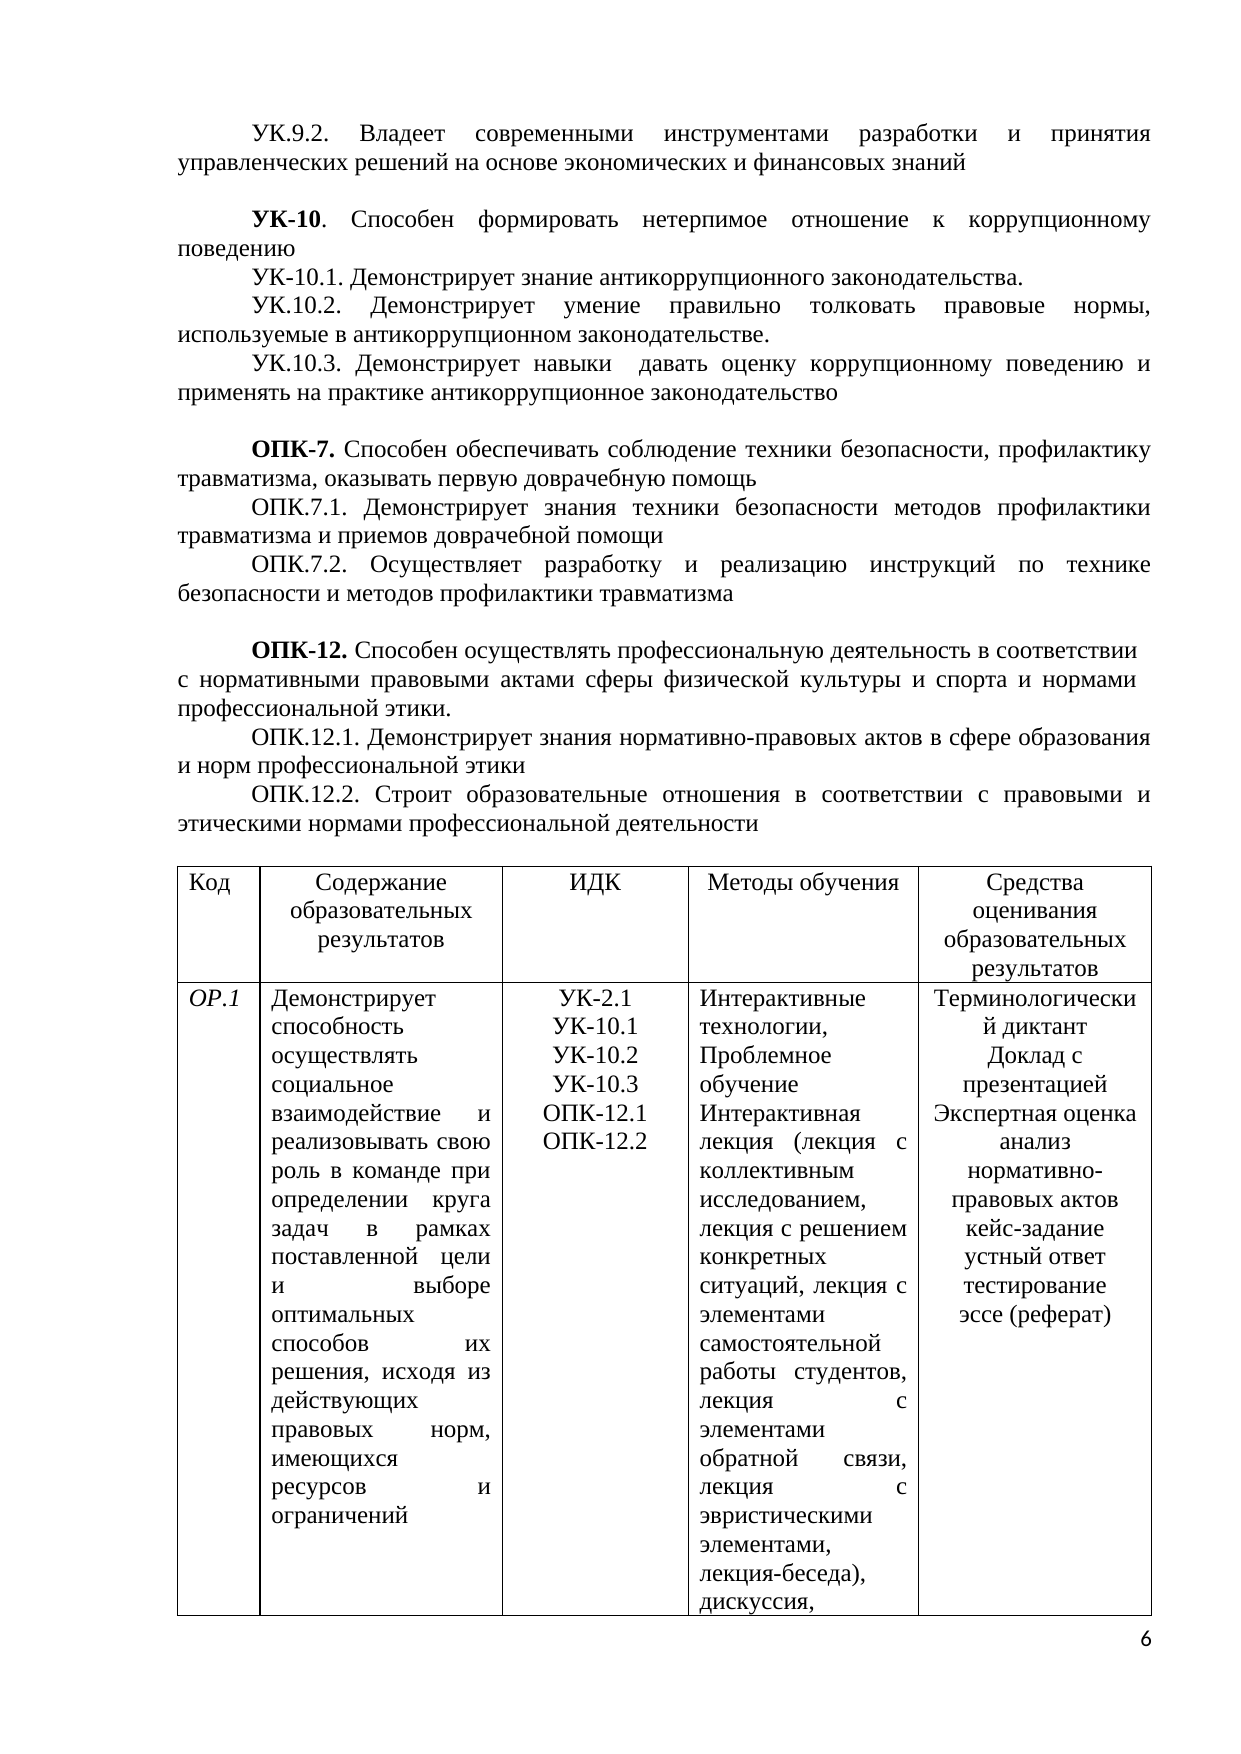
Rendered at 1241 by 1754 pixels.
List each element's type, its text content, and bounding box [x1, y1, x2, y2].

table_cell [919, 983, 1151, 1615]
text ОПК-7. Способен обеспечивать соблюдение техники безопасности, профилактику травматизма, оказывать первую доврачебную помощь [177, 434, 1152, 492]
text УК.9.2. Владеет современными инструментами разработки и принятия управленческих решений на основе экономических и финансовых знаний [177, 118, 1152, 176]
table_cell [689, 983, 918, 1615]
table_header Код [178, 867, 259, 982]
text УК.10.3. Демонстрирует навыки давать оценку коррупционному поведению и применять на практике антикоррупционное законодательство [177, 348, 1152, 406]
text ОПК.7.2. Осуществляет разработку и реализацию инструкций по технике безопасности и методов профилактики травматизма [177, 549, 1152, 607]
text ОПК.12.2. Строит образовательные отношения в соответствии с правовыми и этическими нормами профессиональной деятельности [177, 779, 1152, 837]
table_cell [503, 983, 688, 1615]
text ОПК-12. Способен осуществлять профессиональную деятельность в соответствии с нормативными правовыми актами сферы физической культуры и спорта и нормами профессиональной этики. [177, 636, 1138, 722]
table_cell ОР.1 [178, 983, 259, 1615]
text ОПК.12.1. Демонстрирует знания нормативно-правовых актов в сфере образования и норм профессиональной этики [177, 722, 1152, 779]
table_header ИДК [503, 867, 688, 982]
table_header Методы обучения [689, 867, 918, 982]
table_header Средства оценивания образовательных результатов [919, 867, 1151, 982]
text УК-10. Способен формировать нетерпимое отношение к коррупционному поведению [177, 204, 1152, 262]
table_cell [261, 983, 502, 1615]
text УК.10.2. Демонстрирует умение правильно толковать правовые нормы, используемые в антикоррупционном законодательстве. [177, 291, 1152, 348]
table_header Содержание образовательных результатов [261, 867, 502, 982]
text ОПК.7.1. Демонстрирует знания техники безопасности методов профилактики травматизма и приемов доврачебной помощи [177, 492, 1152, 549]
text УК-10.1. Демонстрирует знание антикоррупционного законодательства. [177, 262, 1152, 291]
